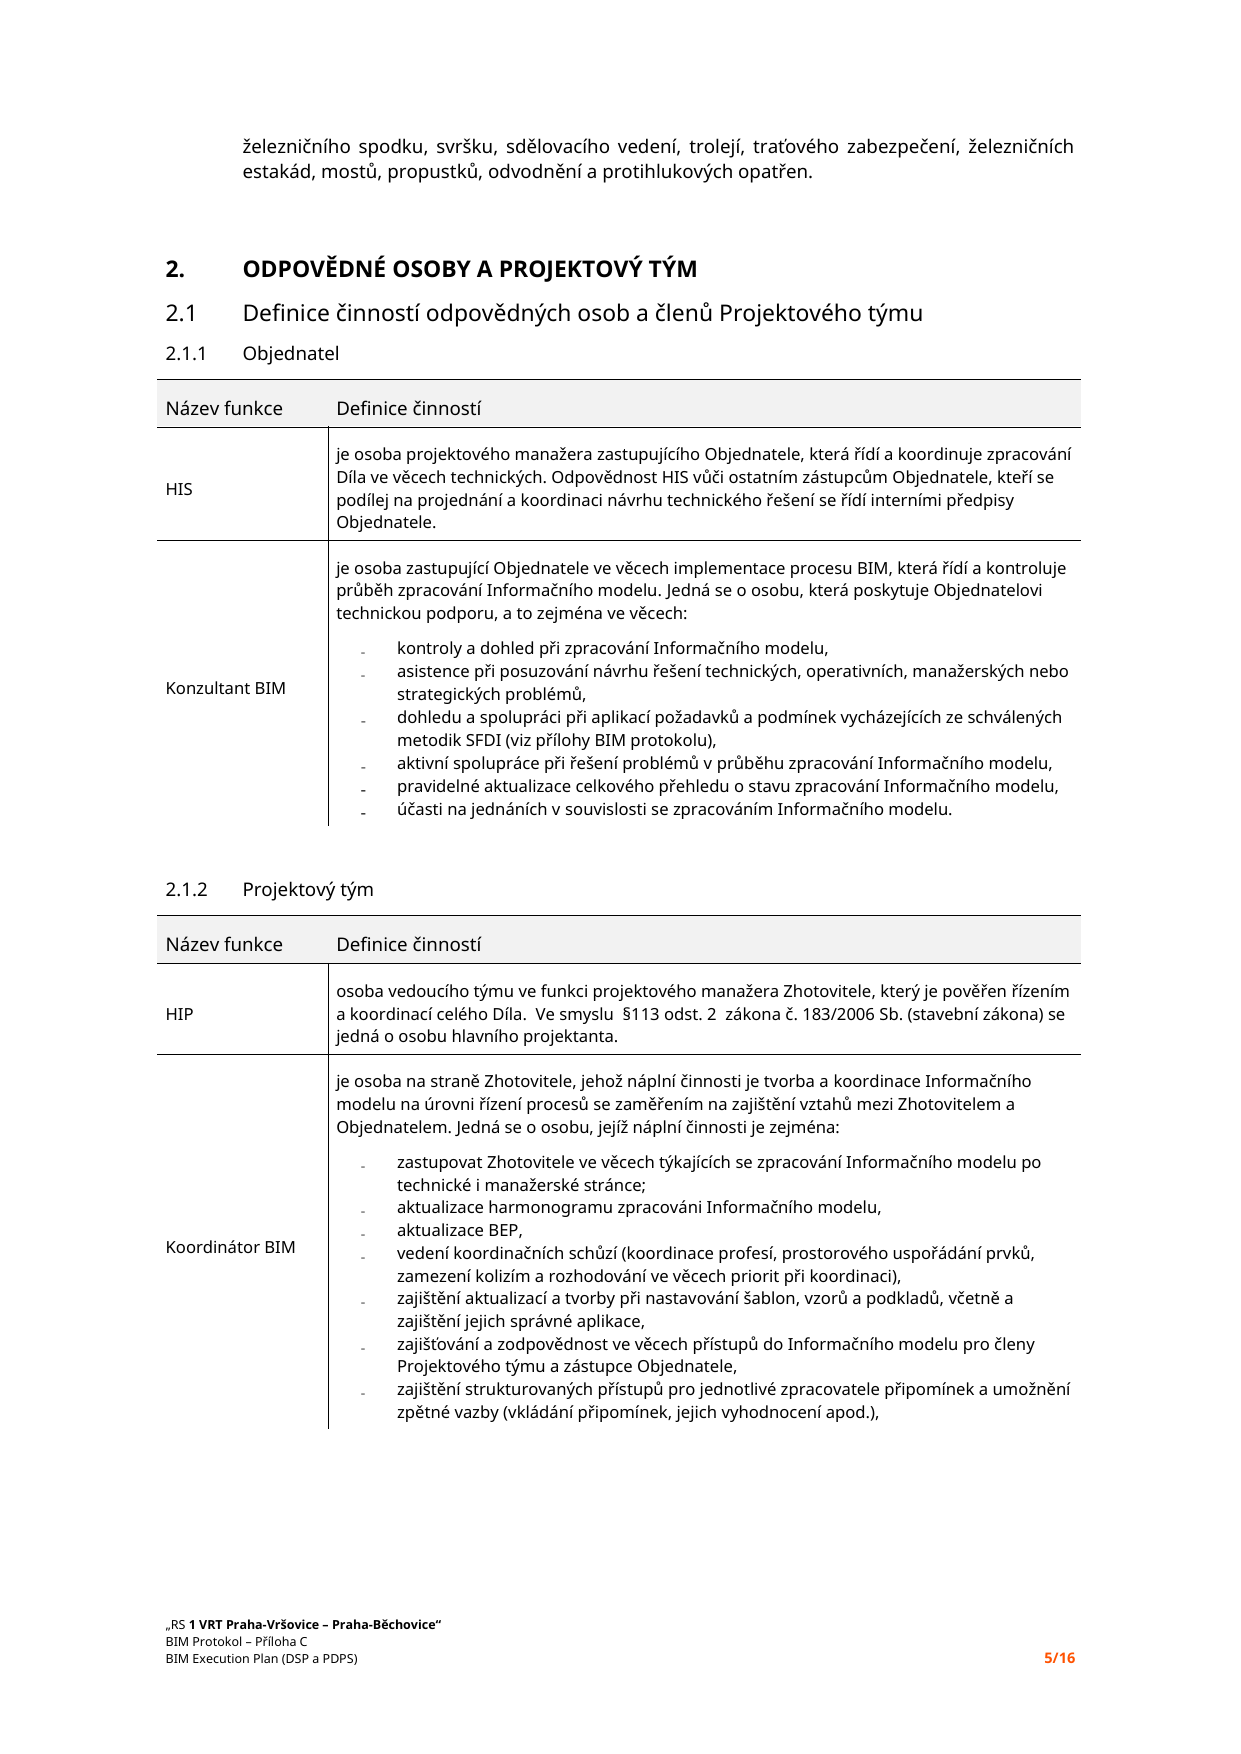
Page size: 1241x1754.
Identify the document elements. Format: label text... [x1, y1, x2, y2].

text Projektový tým [165, 877, 1075, 902]
table_cell je osoba projektového manažera zastupujícího Objednatele, která řídí a koordinuje zpracování Díla ve věcech technických. Odpovědnost HIS vůči ostatním zástupcům Objednatele, kteří se podílej na projednání a koordinaci návrhu technického řešení se řídí interními předpisy Objednatele. [329, 428, 1081, 540]
table_cell je osoba zastupující Objednatele ve věcech implementace procesu BIM, která řídí a kontroluje průběh zpracování Informačního modelu. Jedná se o osobu, která poskytuje Objednatelovi technickou podporu, a to zejména ve věcech: kontroly a dohled při zpracování Informačního modelu, asistence při posuzování návrhu řešení technických, operativních, manažerských nebo strategických problémů, dohledu a spolupráci při aplikací požadavků a podmínek vycházejících ze schválených metodik SFDI (viz přílohy BIM protokolu), aktivní spolupráce při řešení problémů v průběhu zpracování Informačního modelu, pravidelné aktualizace celkového přehledu o stavu zpracování Informačního modelu, účasti na jednáních v souvislosti se zpracováním Informačního modelu. [329, 541, 1081, 826]
text Objednatel [165, 340, 1075, 366]
text Odpovědné osoby a projektový tým [165, 253, 1075, 284]
table_header Definice činností [328, 916, 1081, 963]
table_header Název funkce [157, 380, 328, 426]
table_cell osoba vedoucího týmu ve funkci projektového manažera Zhotovitele, který je pověřen řízením a koordinací celého Díla. Ve smyslu §113 odst. 2 zákona č. 183/2006 Sb. (stavební zákona) se jedná o osobu hlavního projektanta. [329, 964, 1081, 1053]
table_header Definice činností [328, 380, 1081, 426]
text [242, 133, 1075, 184]
table_header Název funkce [157, 916, 328, 963]
table_cell HIS [157, 428, 328, 540]
table_cell Konzultant BIM [157, 541, 328, 826]
table_cell je osoba na straně Zhotovitele, jehož náplní činnosti je tvorba a koordinace Informačního modelu na úrovni řízení procesů se zaměřením na zajištění vztahů mezi Zhotovitelem a Objednatelem. Jedná se o osobu, jejíž náplní činnosti je zejména: zastupovat Zhotovitele ve věcech týkajících se zpracování Informačního modelu po technické i manažerské stránce; aktualizace harmonogramu zpracováni Informačního modelu, aktualizace BEP, vedení koordinačních schůzí (koordinace profesí, prostorového uspořádání prvků, zamezení kolizím a rozhodování ve věcech priorit při koordinaci), zajištění aktualizací a tvorby při nastavování šablon, vzorů a podkladů, včetně a zajištění jejich správné aplikace, zajišťování a zodpovědnost ve věcech přístupů do Informačního modelu pro členy Projektového týmu a zástupce Objednatele, zajištění strukturovaných přístupů pro jednotlivé zpracovatele připomínek a umožnění zpětné vazby (vkládání připomínek, jejich vyhodnocení apod.), [329, 1055, 1081, 1429]
text Definice činností odpovědných osob a členů Projektového týmu [165, 297, 1075, 328]
table_cell Koordinátor BIM [157, 1055, 328, 1429]
table_cell HIP [157, 964, 328, 1053]
